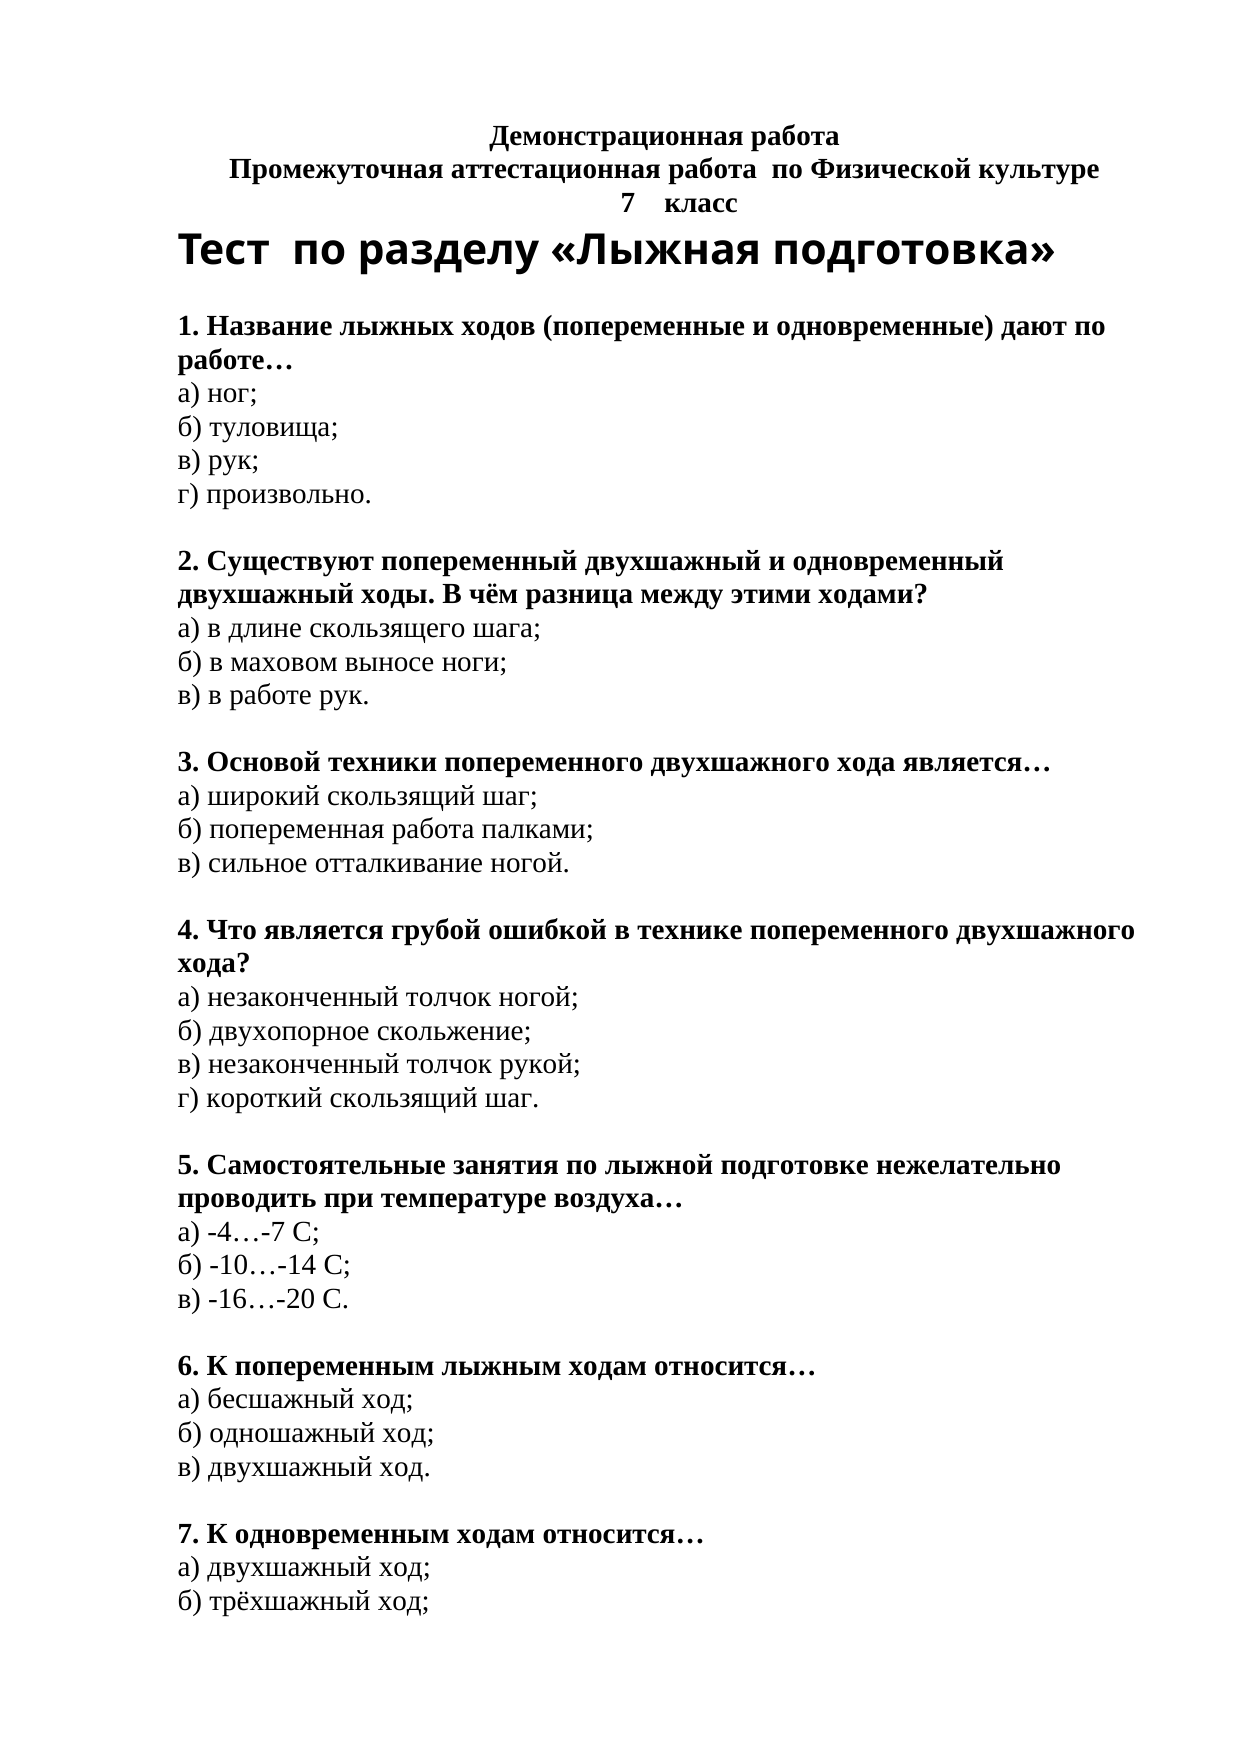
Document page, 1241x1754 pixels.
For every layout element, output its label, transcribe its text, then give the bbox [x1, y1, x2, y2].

text 5. Самостоятельные занятия по лыжной подготовке нежелательно проводить при температуре воздуха… [177, 1147, 1152, 1214]
text 2. Существуют попеременный двухшажный и одновременный двухшажный ходы. В чём разница между этими ходами? [177, 543, 1152, 610]
text б) в маховом выносе ноги; [177, 644, 1152, 677]
text Демонстрационная работа [177, 118, 1152, 152]
text а) в длине скользящего шага; [177, 610, 1152, 644]
text в) сильное отталкивание ногой. [177, 845, 1152, 878]
text 3. Основой техники попеременного двухшажного хода является… [177, 744, 1152, 778]
text в) -16…-20 С. [177, 1281, 1152, 1314]
text б) трёхшажный ход; [177, 1583, 1152, 1616]
text а) -4…-7 С; [177, 1214, 1152, 1247]
text б) попеременная работа палками; [177, 811, 1152, 845]
text б) одношажный ход; [177, 1415, 1152, 1449]
text а) широкий скользящий шаг; [177, 778, 1152, 811]
text г) короткий скользящий шаг. [177, 1080, 1152, 1113]
text в) незаконченный толчок рукой; [177, 1046, 1152, 1080]
text 6. К попеременным лыжным ходам относится… [177, 1348, 1152, 1382]
text в) двухшажный ход. [177, 1449, 1152, 1482]
text а) незаконченный толчок ногой; [177, 979, 1152, 1013]
text б) туловища; [177, 409, 1152, 442]
text а) ног; [177, 375, 1152, 409]
text в) в работе рук. [177, 677, 1152, 711]
text Промежуточная аттестационная работа по Физической культуре [177, 152, 1152, 185]
text б) двухопорное скольжение; [177, 1013, 1152, 1046]
text в) рук; [177, 442, 1152, 476]
text 7 класс [177, 185, 1152, 219]
text а) бесшажный ход; [177, 1382, 1152, 1415]
text б) -10…-14 С; [177, 1247, 1152, 1281]
text 1. Название лыжных ходов (попеременные и одновременные) дают по работе… [177, 308, 1152, 375]
text Тест по разделу «Лыжная подготовка» [177, 219, 1152, 277]
text г) произвольно. [177, 476, 1152, 509]
text 4. Что является грубой ошибкой в технике попеременного двухшажного хода? [177, 912, 1152, 979]
text а) двухшажный ход; [177, 1549, 1152, 1583]
text 7. К одновременным ходам относится… [177, 1516, 1152, 1549]
